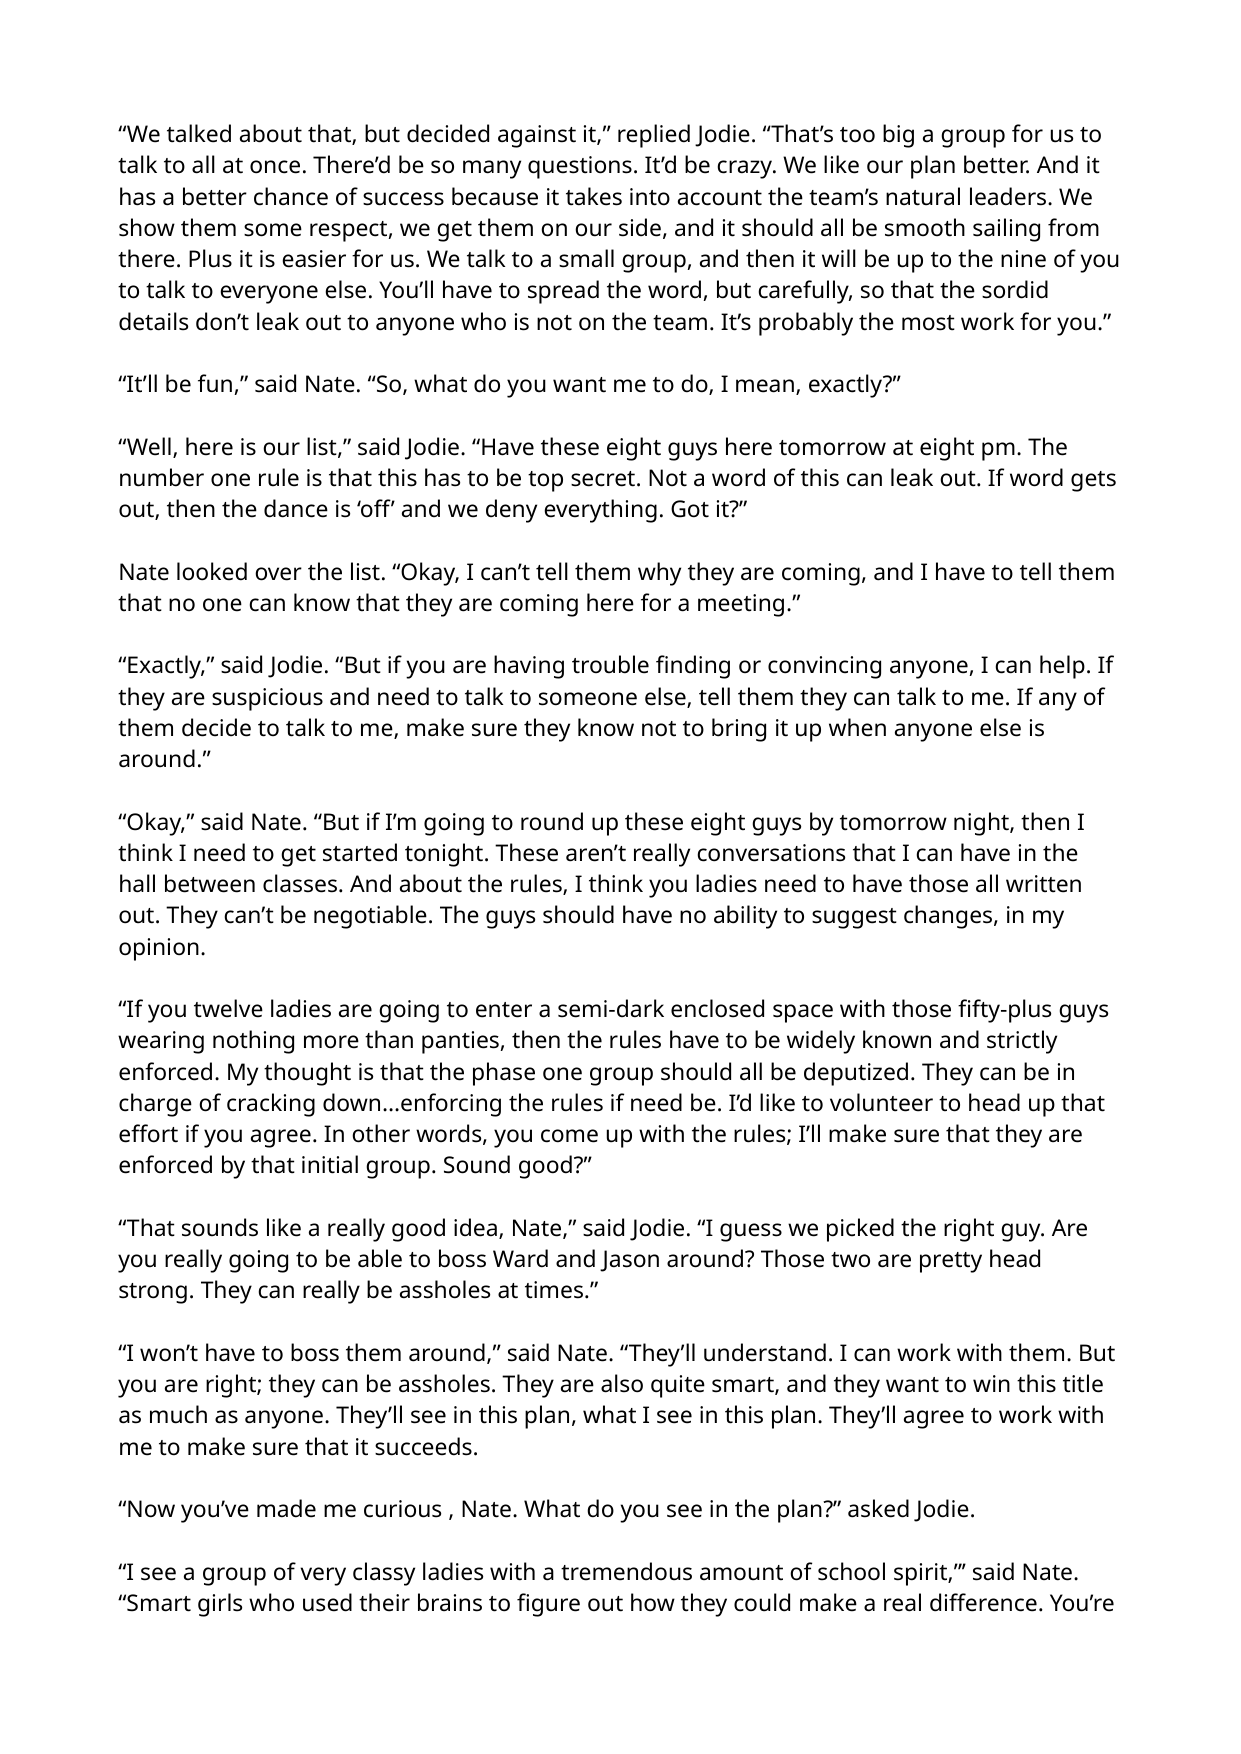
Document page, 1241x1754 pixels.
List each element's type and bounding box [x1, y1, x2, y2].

text [118, 118, 1122, 1618]
